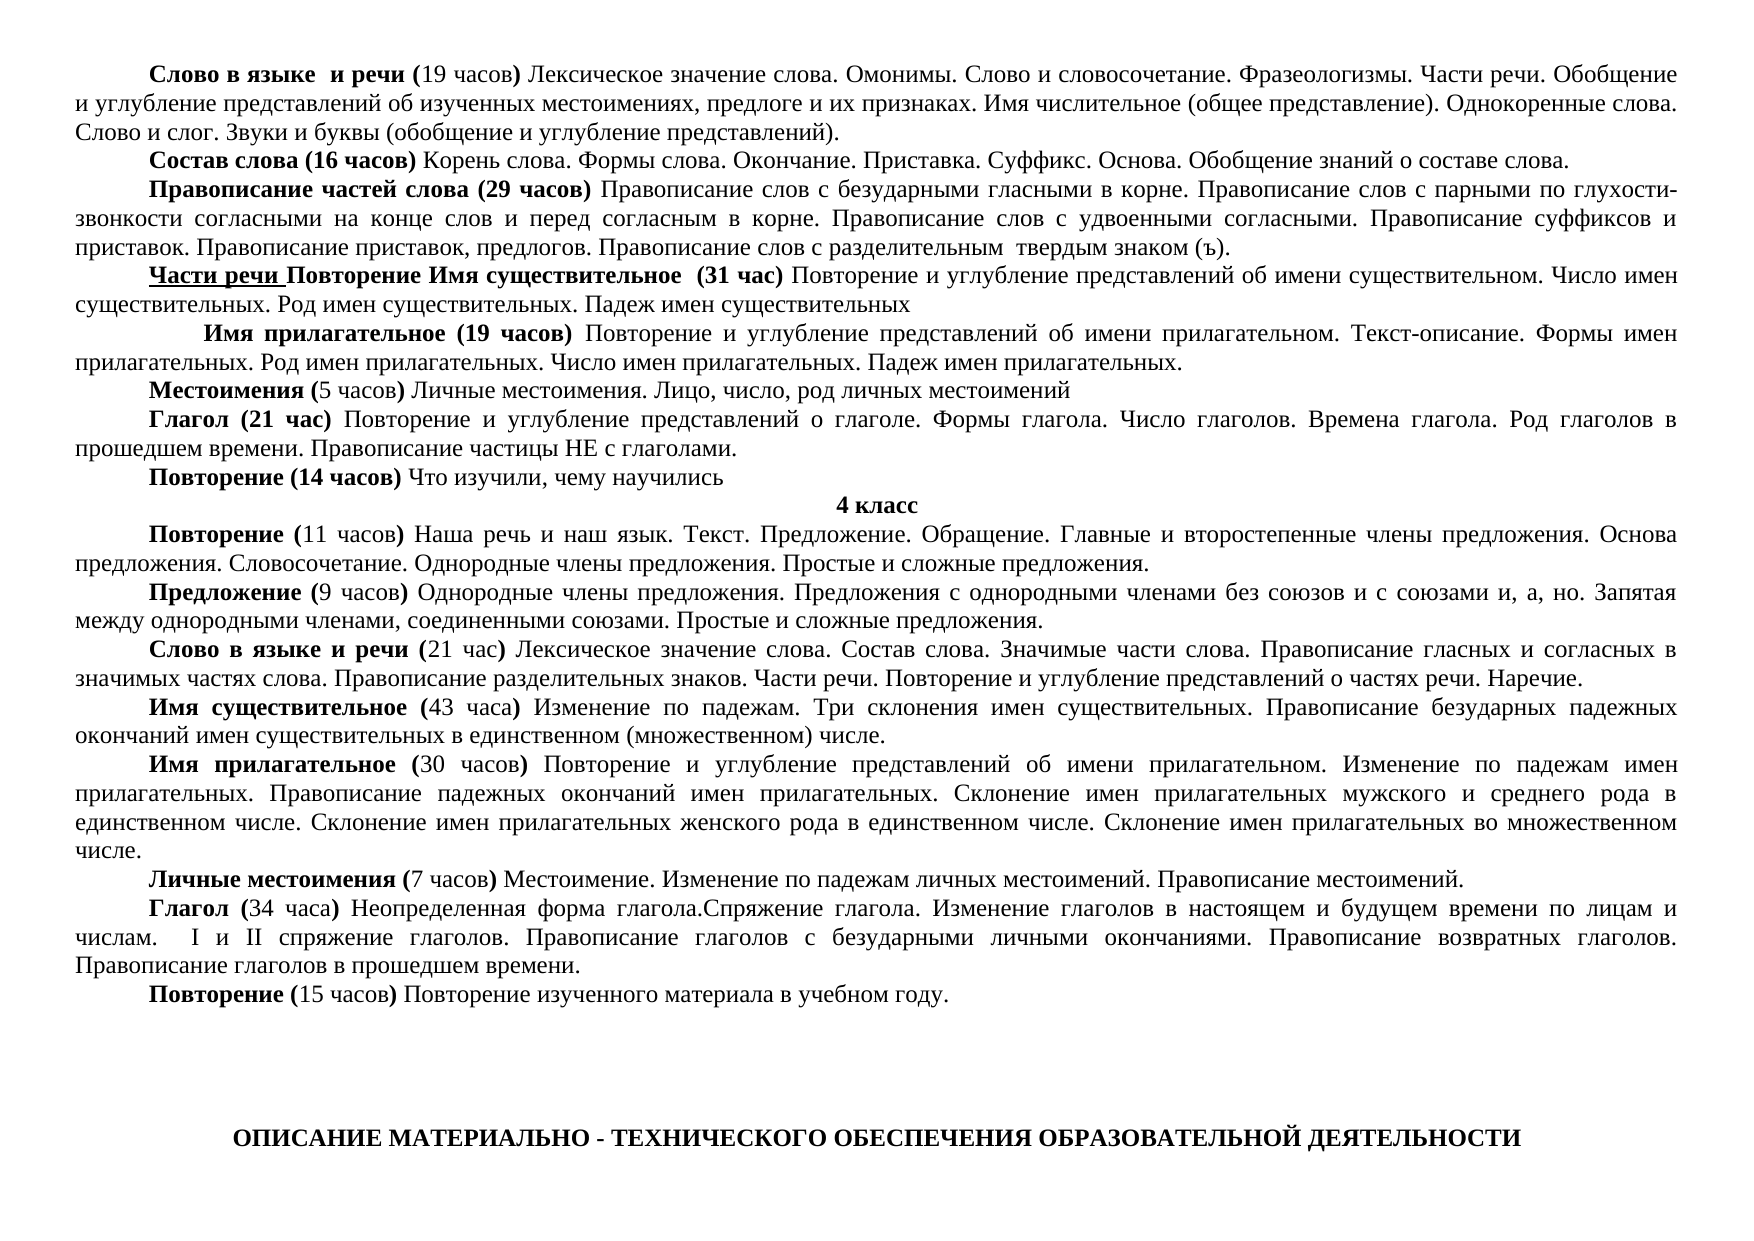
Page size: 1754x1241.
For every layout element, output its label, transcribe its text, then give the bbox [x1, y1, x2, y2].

text Имя существительное (43 часа) Изменение по падежам. Три склонения имен существительных. Правописание безударных падежных окончаний имен существительных в единственном (множественном) числе. [75, 692, 1679, 749]
text Слово в языке и речи (21 час) Лексическое значение слова. Состав слова. Значимые части слова. Правописание гласных и согласных в значимых частях слова. Правописание разделительных знаков. Части речи. Повторение и углубление представлений о частях речи. Наречие. [75, 634, 1679, 692]
text Повторение (11 часов) Наша речь и наш язык. Текст. Предложение. Обращение. Главные и второстепенные члены предложения. Основа предложения. Словосочетание. Однородные члены предложения. Простые и сложные предложения. [75, 519, 1679, 577]
text ОПИСАНИЕ Материально - технического обеспечения образовательной деятельности [75, 1123, 1679, 1152]
text Имя прилагательное (30 часов) Повторение и углубление представлений об имени прилагательном. Изменение по падежам имен прилагательных. Правописание падежных окончаний имен прилагательных. Склонение имен прилагательных мужского и среднего рода в единственном числе. Склонение имен прилагательных женского рода в единственном числе. Склонение имен прилагательных во множественном числе. [75, 749, 1679, 864]
text 4 класс [75, 490, 1679, 519]
text Повторение (14 часов) Что изучили, чему научились [75, 462, 1679, 490]
text Глагол (34 часа) Неопределенная форма глагола.Спряжение глагола. Изменение глаголов в настоящем и будущем времени по лицам и числам. I и II спряжение глаголов. Правописание глаголов с безударными личными окончаниями. Правописание возвратных глаголов. Правописание глаголов в прошедшем времени. [75, 893, 1679, 979]
text Глагол (21 час) Повторение и углубление представлений о глаголе. Формы глагола. Число глаголов. Времена глагола. Род глаголов в прошедшем времени. Правописание частицы НЕ с глаголами. [75, 404, 1679, 462]
text Имя прилагательное (19 часов) Повторение и углубление представлений об имени прилагательном. Текст-описание. Формы имен прилагательных. Род имен прилагательных. Число имен прилагательных. Падеж имен прилагательных. [75, 318, 1679, 375]
text Слово в языке и речи (19 часов) Лексическое значение слова. Омонимы. Слово и словосочетание. Фразеологизмы. Части речи. Обобщение и углубление представлений об изученных местоимениях, предлоге и их признаках. Имя числительное (общее представление). Однокоренные слова. Слово и слог. Звуки и буквы (обобщение и углубление представлений). [75, 59, 1679, 145]
text Местоимения (5 часов) Личные местоимения. Лицо, число, род личных местоимений [75, 375, 1679, 404]
text Личные местоимения (7 часов) Местоимение. Изменение по падежам личных местоимений. Правописание местоимений. [75, 864, 1679, 893]
text Правописание частей слова (29 часов) Правописание слов с безударными гласными в корне. Правописание слов с парными по глухости-звонкости согласными на конце слов и перед согласным в корне. Правописание слов с удвоенными согласными. Правописание суффиксов и приставок. Правописание приставок, предлогов. Правописание слов с разделительным твердым знаком (ъ). [75, 174, 1679, 260]
text Части речи Повторение Имя существительное (31 час) Повторение и углубление представлений об имени существительном. Число имен существительных. Род имен существительных. Падеж имен существительных [75, 260, 1679, 318]
text Повторение (15 часов) Повторение изученного материала в учебном году. [75, 979, 1679, 1008]
text Предложение (9 часов) Однородные члены предложения. Предложения с однородными членами без союзов и с союзами и, а, но. Запятая между однородными членами, соединенными союзами. Простые и сложные предложения. [75, 577, 1679, 634]
text Состав слова (16 часов) Корень слова. Формы слова. Окончание. Приставка. Суффикс. Основа. Обобщение знаний о составе слова. [75, 145, 1679, 174]
